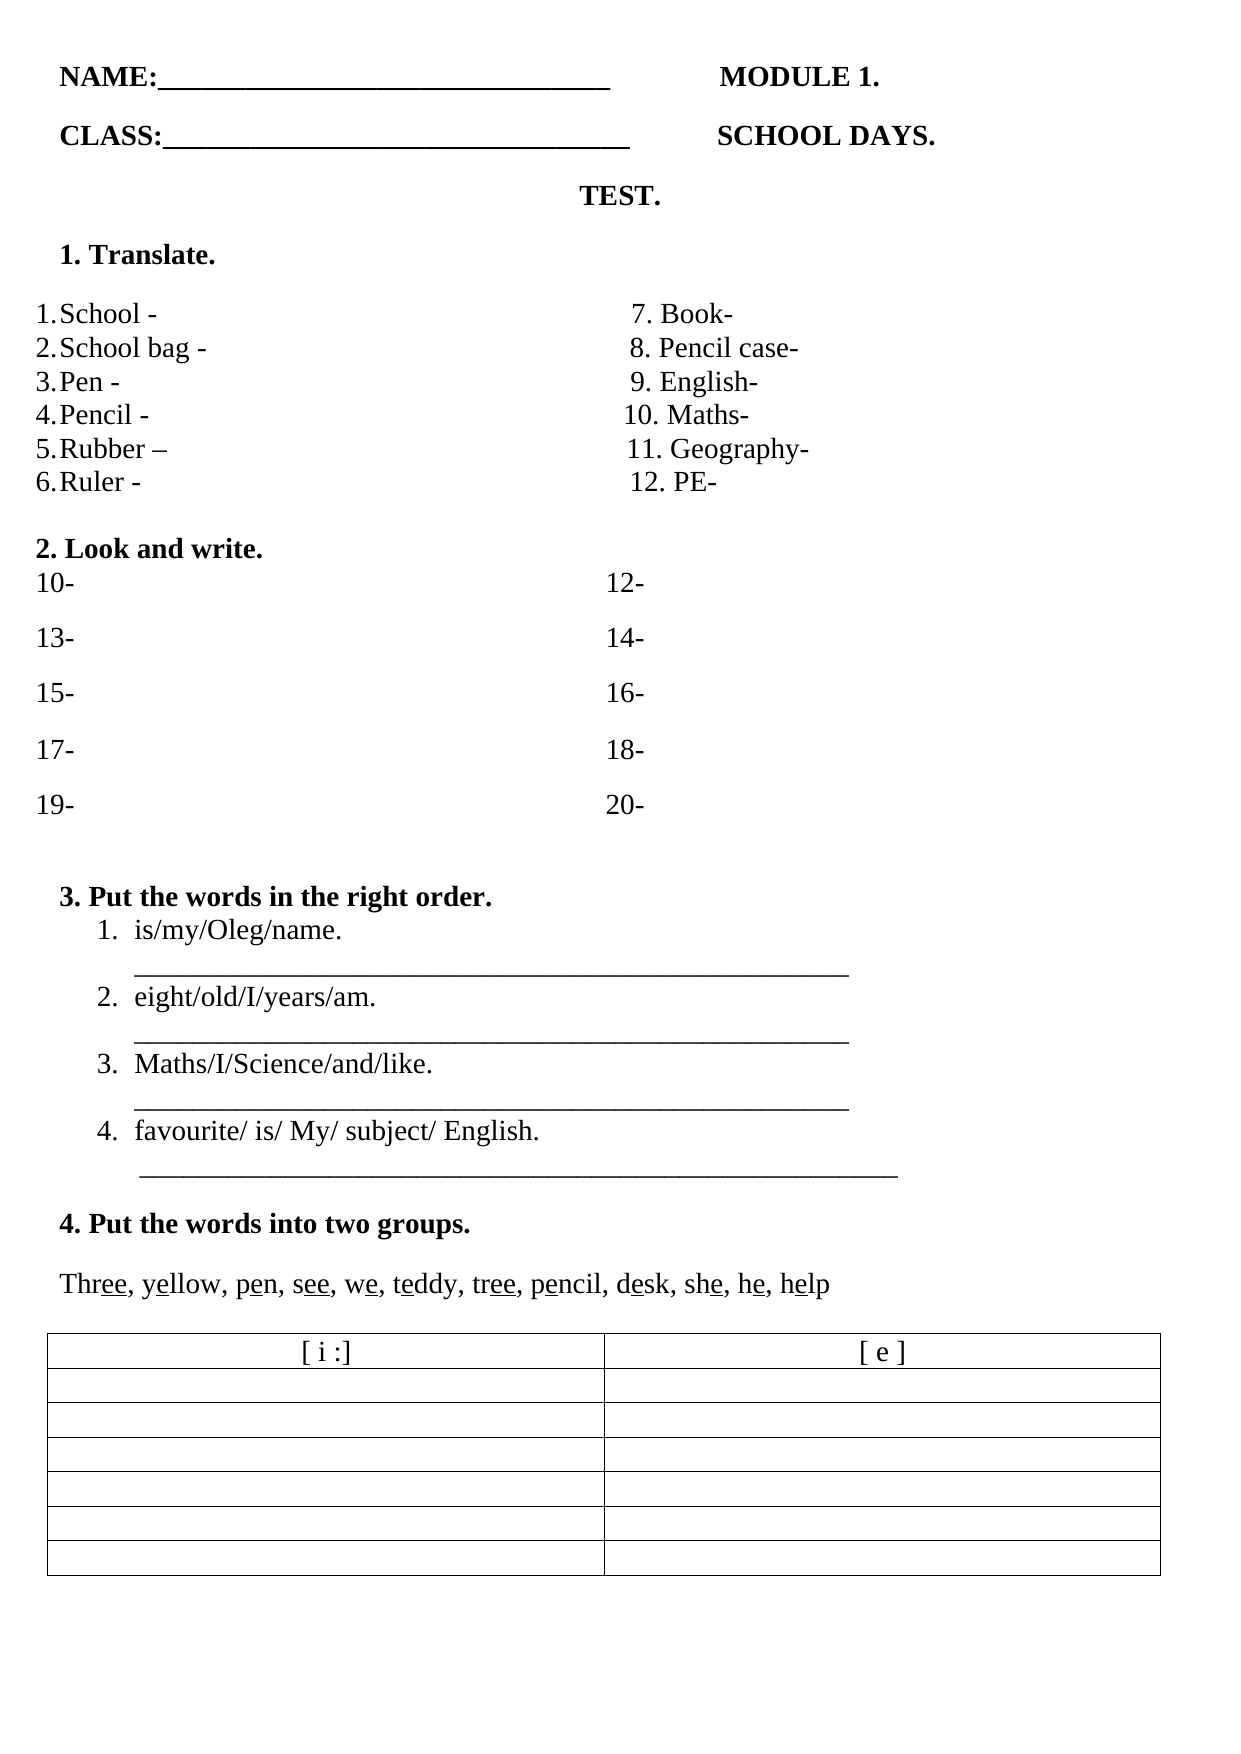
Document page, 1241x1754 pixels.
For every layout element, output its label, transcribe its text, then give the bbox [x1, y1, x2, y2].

text NAME:_______________________________ MODULE 1. [59, 59, 1181, 93]
list Rubber – 11. Geography- [35, 431, 1181, 464]
table_cell [48, 1438, 604, 1471]
text _________________________________________________ [134, 1013, 1181, 1046]
table_cell 17- [24, 733, 594, 787]
table_cell [605, 1403, 1160, 1437]
table_header [ e ] [605, 1334, 1160, 1367]
list School bag - 8. Pencil case- [35, 330, 1181, 364]
table_cell 16- [594, 675, 1164, 732]
list favourite/ is/ My/ subject/ English. [97, 1113, 1181, 1147]
list 2. Look and write. [35, 531, 1181, 565]
table_cell [48, 1472, 604, 1506]
list Pencil - 10. Maths- [35, 397, 1181, 431]
table_cell [48, 1403, 604, 1437]
table_cell [605, 1438, 1160, 1471]
list Maths/I/Science/and/like. [97, 1046, 1181, 1080]
table_cell [48, 1507, 604, 1540]
list Pen - 9. English- [35, 364, 1181, 397]
table_header 12- [594, 565, 1164, 620]
text 4. Put the words into two groups. [59, 1206, 1181, 1240]
table_cell [48, 1541, 604, 1575]
text _________________________________________________ [134, 1080, 1181, 1113]
text _________________________________________________ [134, 946, 1181, 979]
table_cell [605, 1472, 1160, 1506]
table_cell 15- [24, 675, 594, 732]
list School - 7. Book- [35, 297, 1181, 330]
text 1. Translate. [59, 237, 1181, 271]
list Ruler - 12. PE- [35, 464, 1181, 498]
table_cell 20- [594, 788, 1164, 845]
list is/my/Oleg/name. [97, 912, 1181, 946]
table_cell 14- [594, 620, 1164, 675]
text Three, yellow, pen, see, we, teddy, tree, pencil, desk, she, he, help [59, 1266, 1181, 1299]
table_cell [605, 1507, 1160, 1540]
table_cell 18- [594, 733, 1164, 787]
table_cell [48, 1369, 604, 1402]
list eight/old/I/years/am. [97, 979, 1181, 1013]
text ____________________________________________________ [59, 1147, 1181, 1181]
table_header [ i :] [48, 1334, 604, 1367]
text CLASS:________________________________ SCHOOL DAYS. [59, 118, 1181, 152]
table_cell [605, 1541, 1160, 1575]
table_cell 13- [24, 620, 594, 675]
table_cell 19- [24, 788, 594, 845]
table_header 10- [24, 565, 594, 620]
table_cell [605, 1369, 1160, 1402]
text TEST. [59, 178, 1181, 211]
text 3. Put the words in the right order. [59, 879, 1181, 912]
